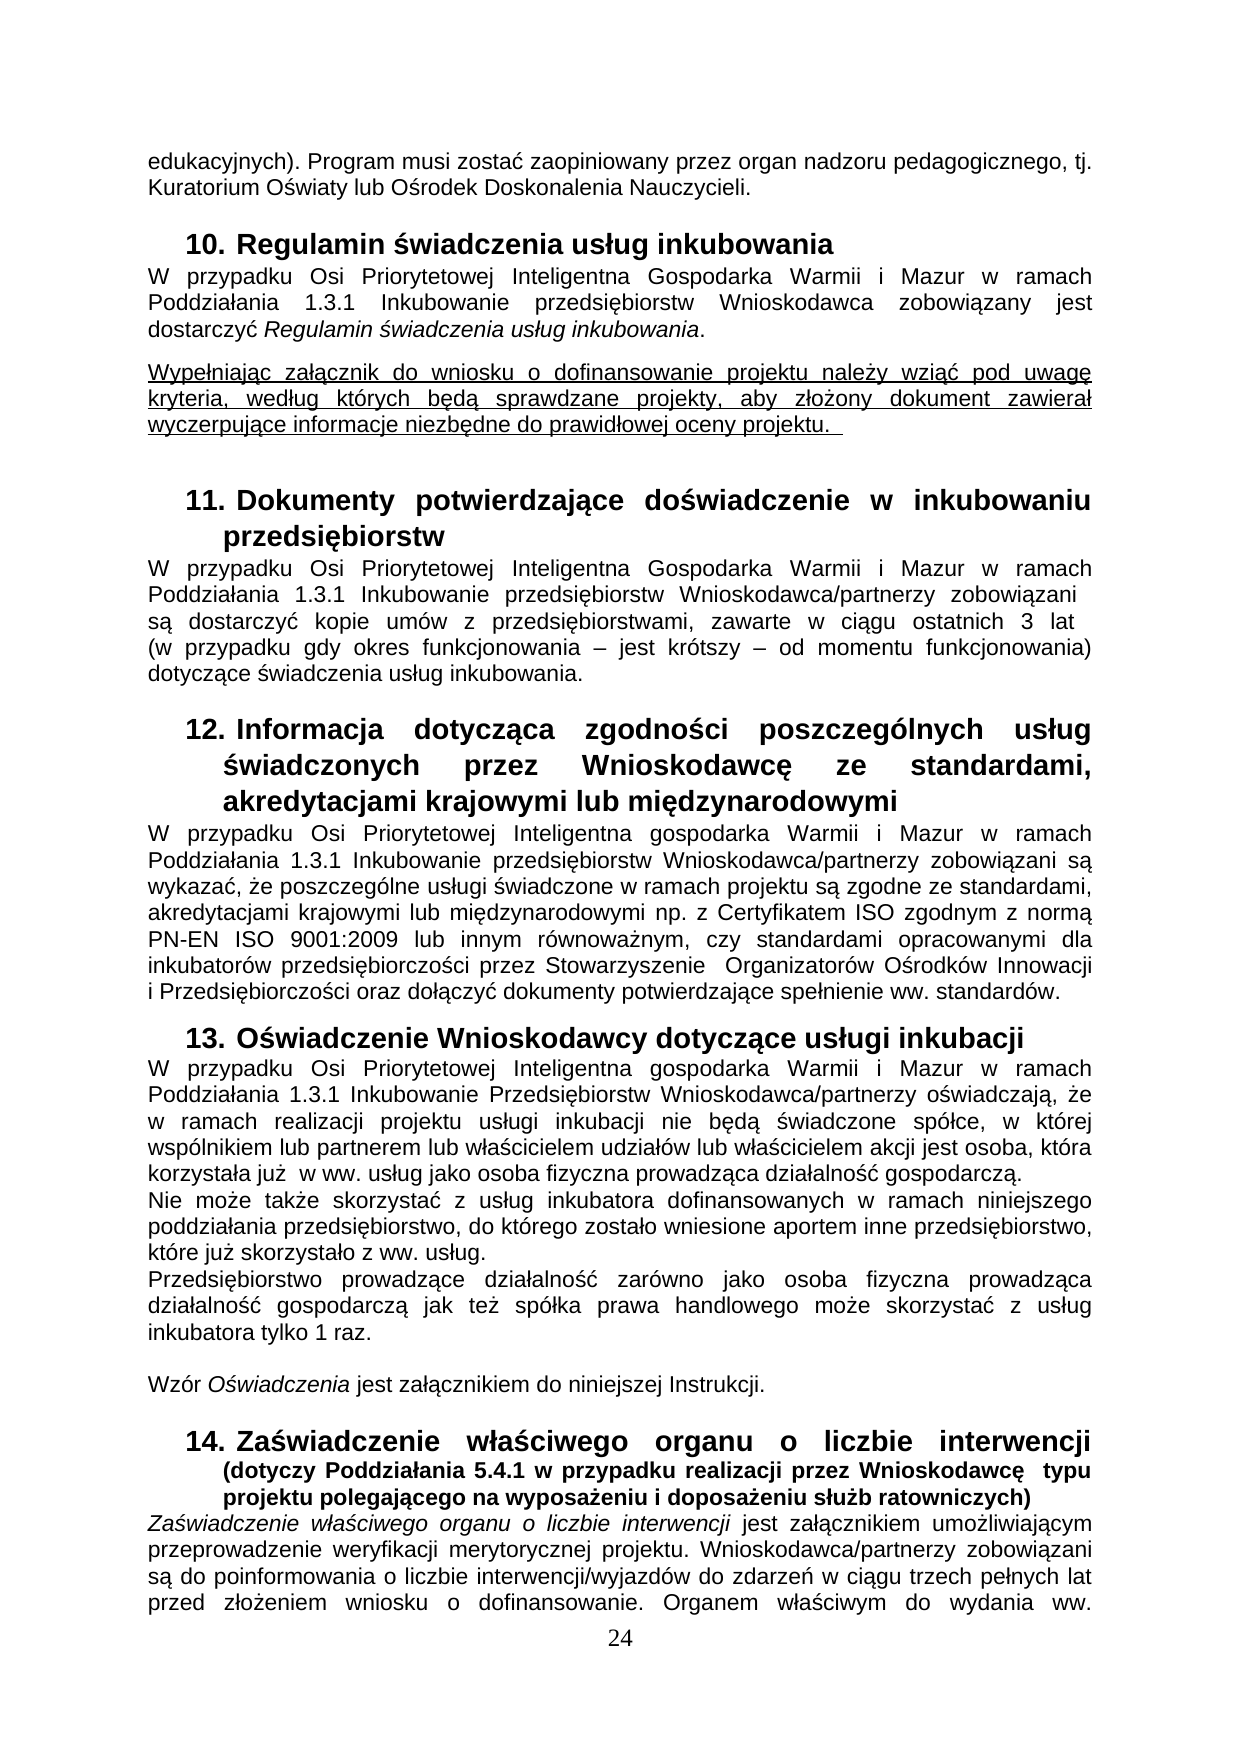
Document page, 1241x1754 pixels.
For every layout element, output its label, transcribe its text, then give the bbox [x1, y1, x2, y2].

text Wzór Oświadczenia jest załącznikiem do niniejszej Instrukcji. [148, 1371, 1093, 1397]
text W przypadku Osi Priorytetowej Inteligentna gospodarka Warmii i Mazur w ramach Poddziałania 1.3.1 Inkubowanie przedsiębiorstw Wnioskodawca/partnerzy zobowiązani są wykazać, że poszczególne usługi świadczone w ramach projektu są zgodne ze standardami, akredytacjami krajowymi lub międzynarodowymi np. z Certyfikatem ISO zgodnym z normą PN-EN ISO 9001:2009 lub innym równoważnym, czy standardami opracowanymi dla inkubatorów przedsiębiorczości przez Stowarzyszenie Organizatorów Ośrodków Innowacji i Przedsiębiorczości oraz dołączyć dokumenty potwierdzające spełnienie ww. standardów. [148, 820, 1093, 1005]
list Oświadczenie Wnioskodawcy dotyczące usługi inkubacji [185, 1021, 1093, 1055]
text W przypadku Osi Priorytetowej Inteligentna gospodarka Warmii i Mazur w ramach Poddziałania 1.3.1 Inkubowanie Przedsiębiorstw Wnioskodawca/partnerzy oświadczają, że w ramach realizacji projektu usługi inkubacji nie będą świadczone spółce, w której wspólnikiem lub partnerem lub właścicielem udziałów lub właścicielem akcji jest osoba, która korzystała już w ww. usług jako osoba fizyczna prowadząca działalność gospodarczą. [148, 1055, 1093, 1187]
text Przedsiębiorstwo prowadzące działalność zarówno jako osoba fizyczna prowadząca działalność gospodarczą jak też spółka prawa handlowego może skorzystać z usług inkubatora tylko 1 raz. [148, 1266, 1093, 1345]
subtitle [148, 1510, 1093, 1616]
list Regulamin świadczenia usług inkubowania [185, 227, 1093, 260]
list Zaświadczenie właściwego organu o liczbie interwencji (dotyczy Poddziałania 5.4.1 w przypadku realizacji przez Wnioskodawcę typu projektu polegającego na wyposażeniu i doposażeniu służb ratowniczych) [185, 1424, 1093, 1510]
list Dokumenty potwierdzające doświadczenie w inkubowaniu przedsiębiorstw [185, 483, 1093, 552]
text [148, 148, 1093, 200]
text Wypełniając załącznik do wniosku o dofinansowanie projektu należy wziąć pod uwagę kryteria, według których będą sprawdzane projekty, aby złożony dokument zawierał wyczerpujące informacje niezbędne do prawidłowej oceny projektu. [148, 358, 1093, 438]
text Nie może także skorzystać z usług inkubatora dofinansowanych w ramach niniejszego poddziałania przedsiębiorstwo, do którego zostało wniesione aportem inne przedsiębiorstwo, które już skorzystało z ww. usług. [148, 1187, 1093, 1266]
text W przypadku Osi Priorytetowej Inteligentna Gospodarka Warmii i Mazur w ramach Poddziałania 1.3.1 Inkubowanie przedsiębiorstw Wnioskodawca/partnerzy zobowiązani są dostarczyć kopie umów z przedsiębiorstwami, zawarte w ciągu ostatnich 3 lat (w przypadku gdy okres funkcjonowania – jest krótszy – od momentu funkcjonowania) dotyczące świadczenia usług inkubowania. [148, 555, 1093, 687]
list Informacja dotycząca zgodności poszczególnych usług świadczonych przez Wnioskodawcę ze standardami, akredytacjami krajowymi lub międzynarodowymi [185, 712, 1093, 818]
text W przypadku Osi Priorytetowej Inteligentna Gospodarka Warmii i Mazur w ramach Poddziałania 1.3.1 Inkubowanie przedsiębiorstw Wnioskodawca zobowiązany jest dostarczyć Regulamin świadczenia usług inkubowania. [148, 263, 1093, 342]
